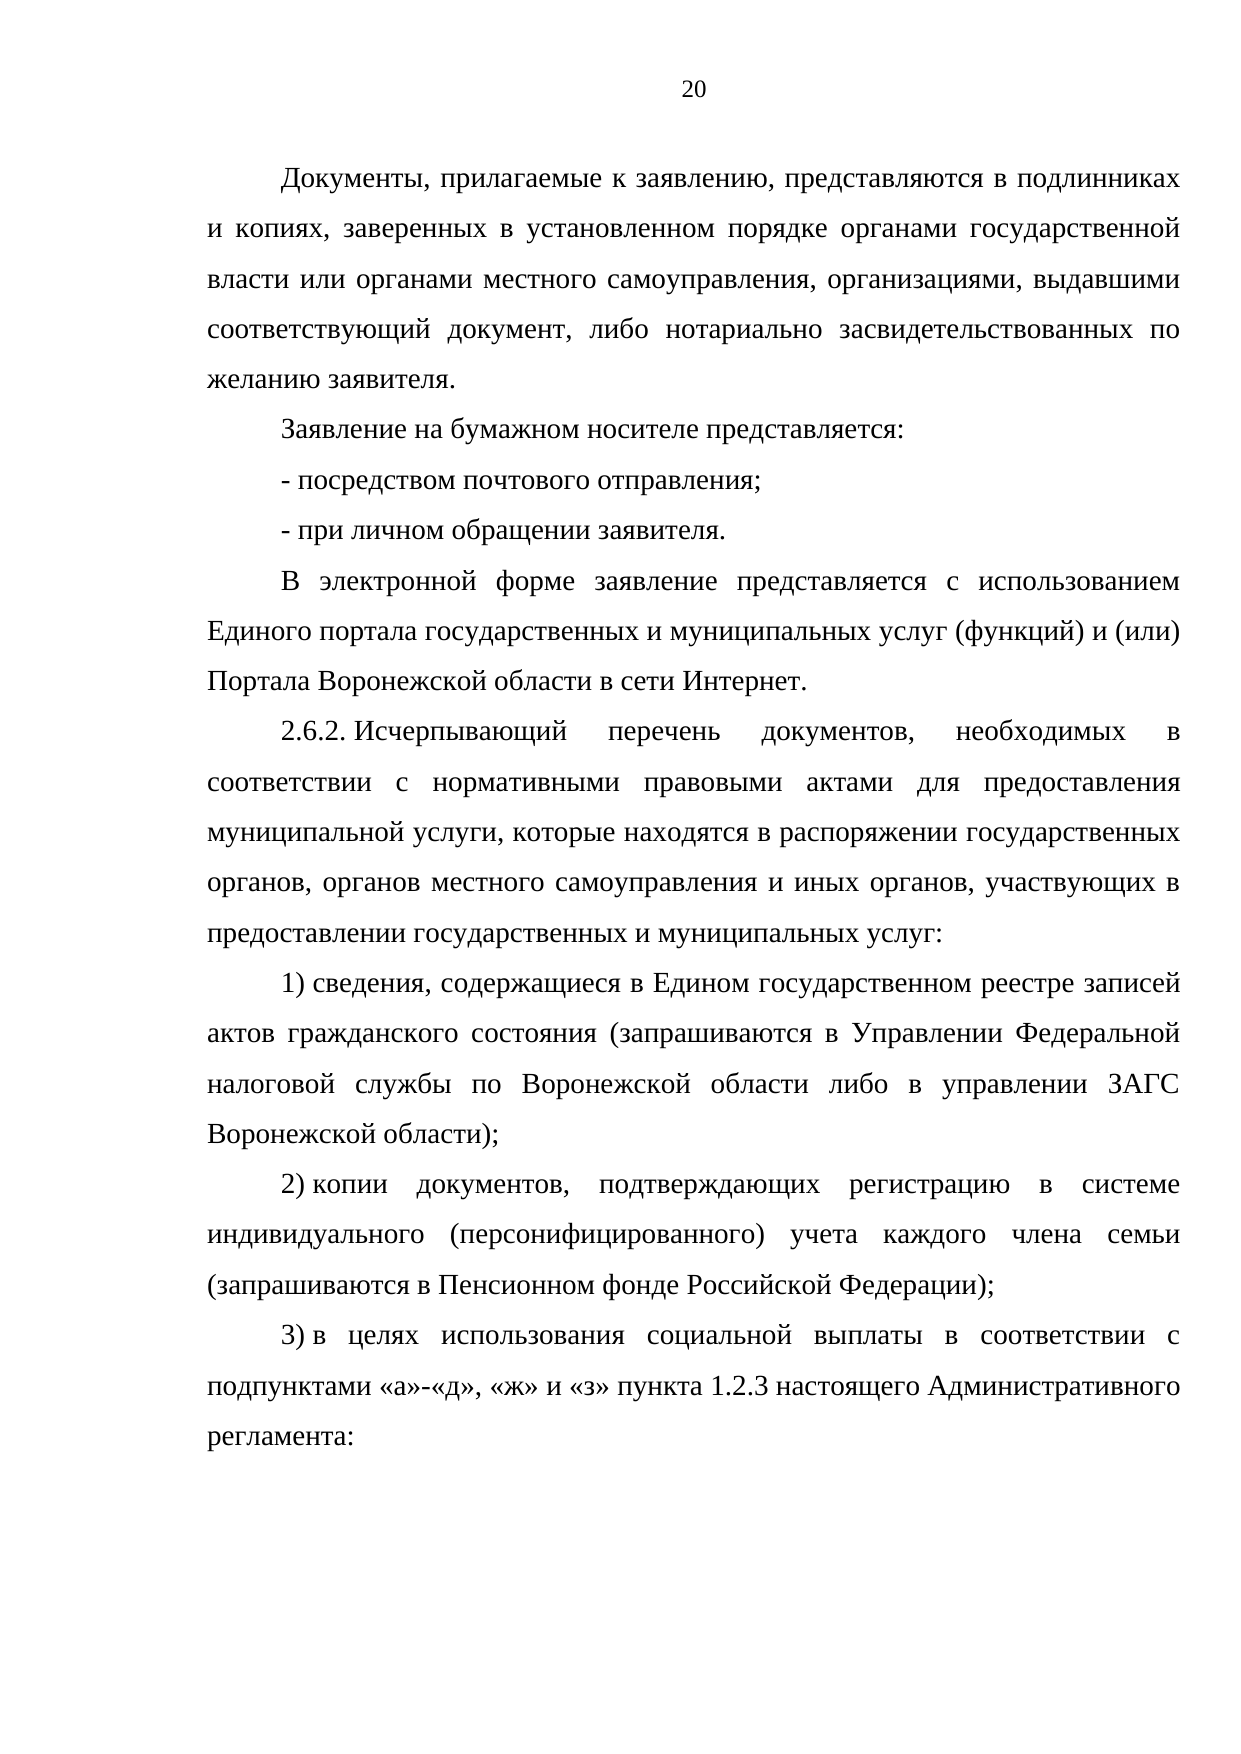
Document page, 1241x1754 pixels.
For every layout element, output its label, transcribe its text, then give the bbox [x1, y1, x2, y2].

text Документы, прилагаемые к заявлению, представляются в подлинниках и копиях, заверенных в установленном порядке органами государственной власти или органами местного самоуправления, организациями, выдавшими соответствующий документ, либо нотариально засвидетельствованных по желанию заявителя. [207, 160, 1181, 395]
text - посредством почтового отправления; [207, 462, 1181, 496]
text В электронной форме заявление представляется с использованием Единого портала государственных и муниципальных услуг (функций) и (или) Портала Воронежской области в сети Интернет. [207, 563, 1181, 697]
text 2.6.2. Исчерпывающий перечень документов, необходимых в соответствии с нормативными правовыми актами для предоставления муниципальной услуги, которые находятся в распоряжении государственных органов, органов местного самоуправления и иных органов, участвующих в предоставлении государственных и муниципальных услуг: [207, 713, 1181, 948]
text - при личном обращении заявителя. [207, 512, 1181, 546]
text 3) в целях использования социальной выплаты в соответствии с подпунктами «а»-«д», «ж» и «з» пункта 1.2.3 настоящего Административного регламента: [207, 1317, 1181, 1451]
text Заявление на бумажном носителе представляется: [207, 412, 1181, 445]
text 1) сведения, содержащиеся в Едином государственном реестре записей актов гражданского состояния (запрашиваются в Управлении Федеральной налоговой службы по Воронежской области либо в управлении ЗАГС Воронежской области); [207, 965, 1181, 1149]
text 2) копии документов, подтверждающих регистрацию в системе индивидуального (персонифицированного) учета каждого члена семьи (запрашиваются в Пенсионном фонде Российской Федерации); [207, 1166, 1181, 1301]
